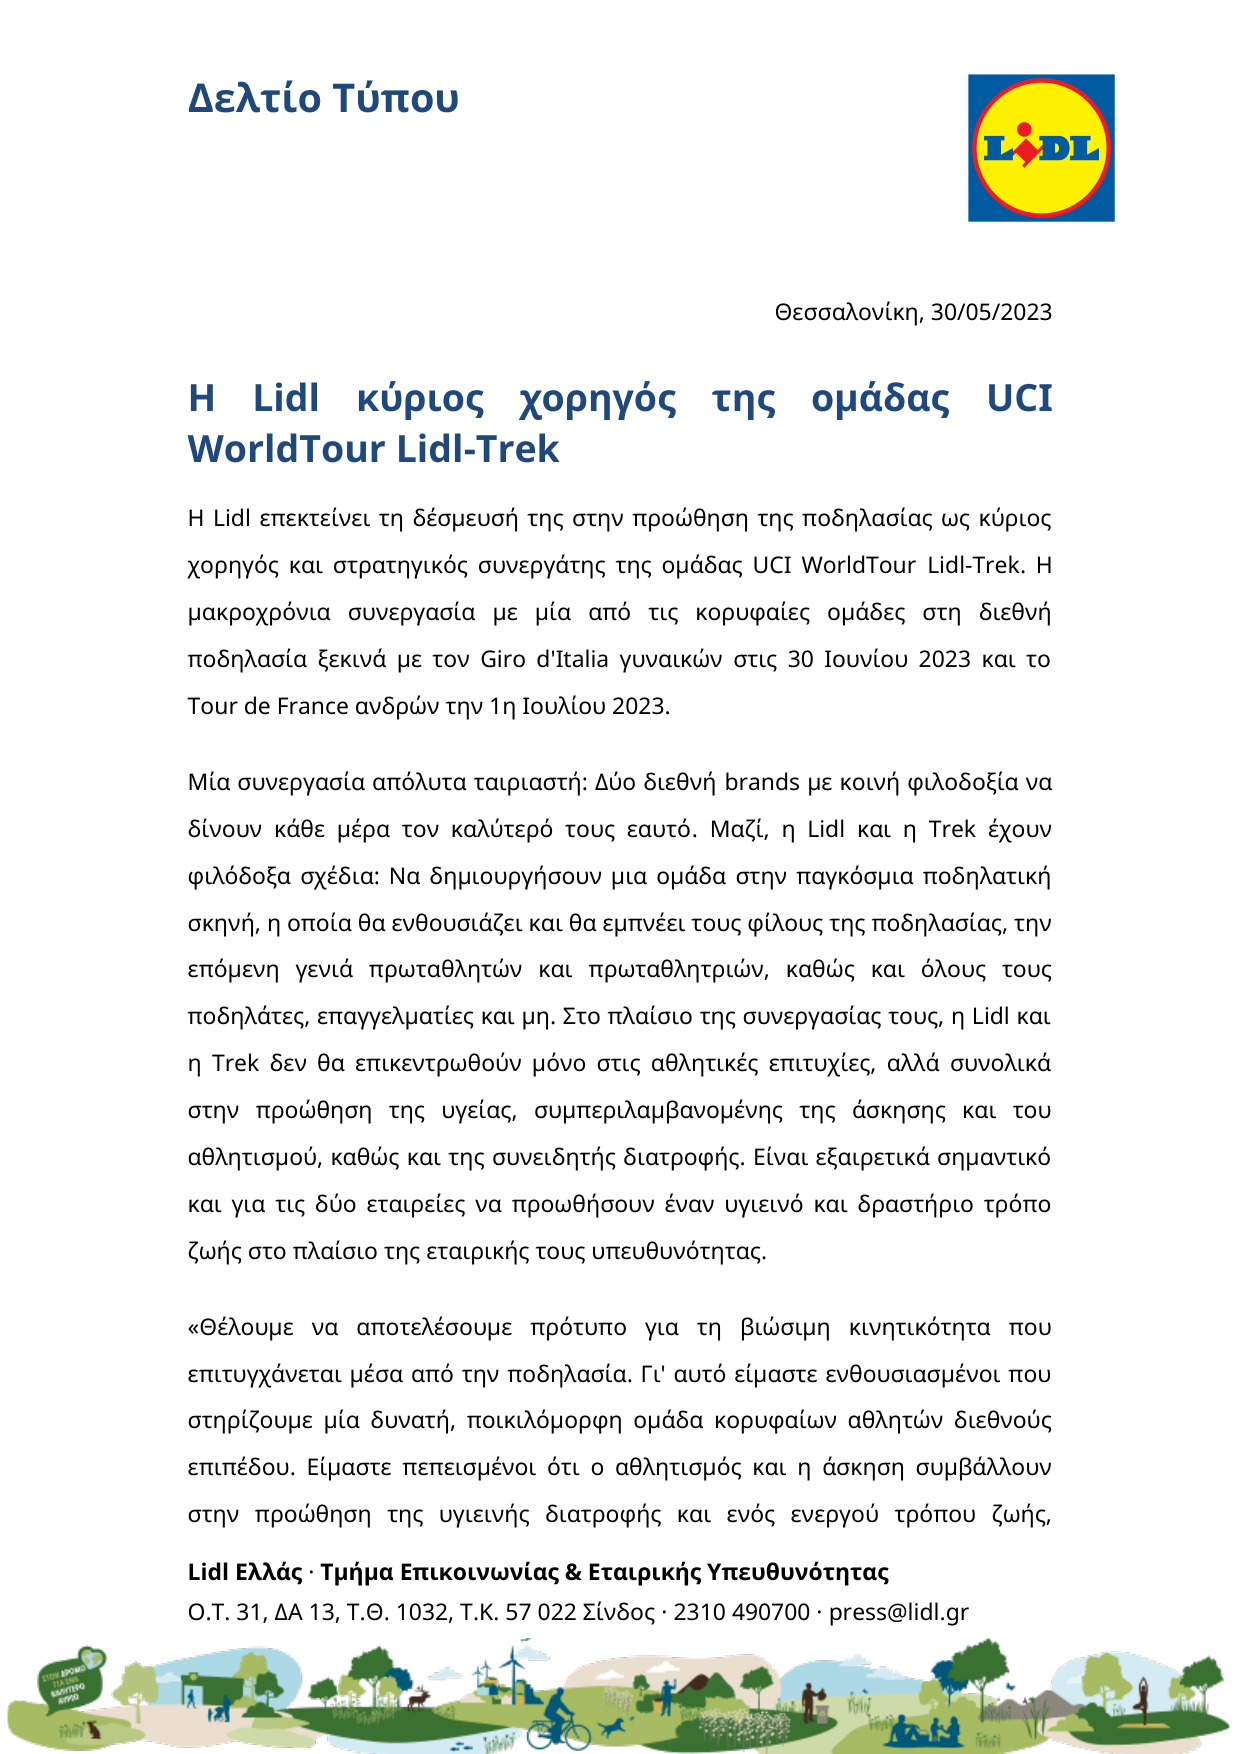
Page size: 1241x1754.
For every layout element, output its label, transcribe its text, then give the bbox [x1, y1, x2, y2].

picture [967, 73, 1116, 223]
picture [6, 1638, 1233, 1754]
text H Lidl επεκτείνει τη δέσμευσή της στην προώθηση της ποδηλασίας ως κύριος χορηγός και στρατηγικός συνεργάτης της ομάδας UCI WorldTour Lidl-Trek. Η μακροχρόνια συνεργασία με μία από τις κορυφαίες ομάδες στη διεθνή ποδηλασία ξεκινά με τον Giro d'Italia γυναικών στις 30 Ιουνίου 2023 και το Tour de France ανδρών την 1η Ιουλίου 2023. [187, 502, 1053, 721]
text Θεσσαλονίκη, 30/05/2023 [187, 296, 1053, 327]
text Η Lidl κύριος χορηγός της ομάδας UCI WorldTour Lidl-Trek [187, 371, 1053, 473]
text Μία συνεργασία απόλυτα ταιριαστή: Δύο διεθνή brands με κοινή φιλοδοξία να δίνουν κάθε μέρα τον καλύτερό τους εαυτό. Μαζί, η Lidl και η Trek έχουν φιλόδοξα σχέδια: Να δημιουργήσουν μια ομάδα στην παγκόσμια ποδηλατική σκηνή, η οποία θα ενθουσιάζει και θα εμπνέει τους φίλους της ποδηλασίας, την επόμενη γενιά πρωταθλητών και πρωταθλητριών, καθώς και όλους τους ποδηλάτες, επαγγελματίες και μη. Στο πλαίσιο της συνεργασίας τους, η Lidl και η Trek δεν θα επικεντρωθούν μόνο στις αθλητικές επιτυχίες, αλλά συνολικά στην προώθηση της υγείας, συμπεριλαμβανομένης της άσκησης και του αθλητισμού, καθώς και της συνειδητής διατροφής. Είναι εξαιρετικά σημαντικό και για τις δύο εταιρείες να προωθήσουν έναν υγιεινό και δραστήριο τρόπο ζωής στο πλαίσιο της εταιρικής τους υπευθυνότητας. [187, 766, 1053, 1266]
